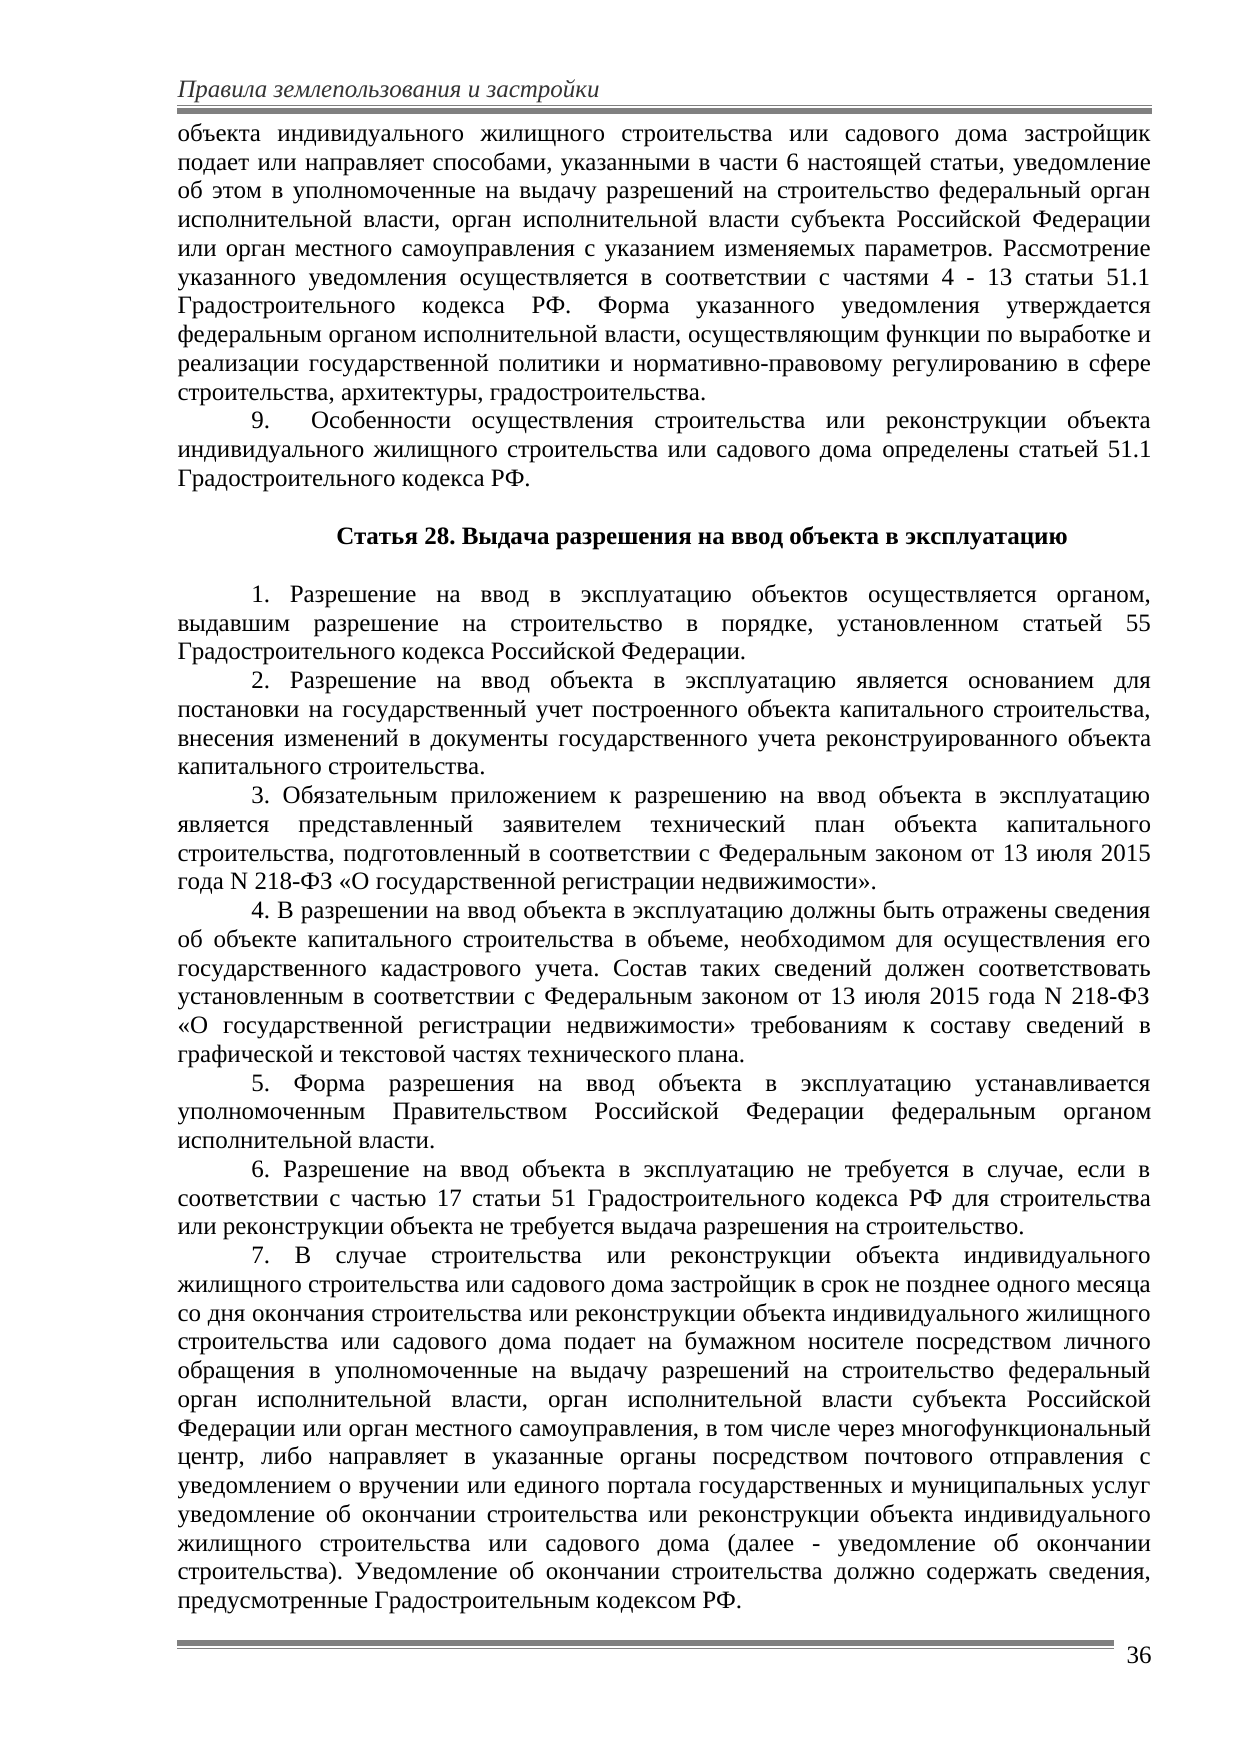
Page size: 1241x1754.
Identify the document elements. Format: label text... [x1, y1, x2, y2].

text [177, 118, 1152, 406]
text 9. Особенности осуществления строительства или реконструкции объекта индивидуального жилищного строительства или садового дома определены статьей 51.1 Градостроительного кодекса РФ. [177, 406, 1152, 492]
text 4. В разрешении на ввод объекта в эксплуатацию должны быть отражены сведения об объекте капитального строительства в объеме, необходимом для осуществления его государственного кадастрового учета. Состав таких сведений должен соответствовать установленным в соответствии с Федеральным законом от 13 июля 2015 года N 218-ФЗ «О государственной регистрации недвижимости» требованиям к составу сведений в графической и текстовой частях технического плана. [177, 895, 1152, 1068]
text Статья 28. Выдача разрешения на ввод объекта в эксплуатацию [177, 521, 1152, 550]
text 7. В случае строительства или реконструкции объекта индивидуального жилищного строительства или садового дома застройщик в срок не позднее одного месяца со дня окончания строительства или реконструкции объекта индивидуального жилищного строительства или садового дома подает на бумажном носителе посредством личного обращения в уполномоченные на выдачу разрешений на строительство федеральный орган исполнительной власти, орган исполнительной власти субъекта Российской Федерации или орган местного самоуправления, в том числе через многофункциональный центр, либо направляет в указанные органы посредством почтового отправления с уведомлением о вручении или единого портала государственных и муниципальных услуг уведомление об окончании строительства или реконструкции объекта индивидуального жилищного строительства или садового дома (далее - уведомление об окончании строительства). Уведомление об окончании строительства должно содержать сведения, предусмотренные Градостроительным кодексом РФ. [177, 1240, 1152, 1614]
text 2. Разрешение на ввод объекта в эксплуатацию является основанием для постановки на государственный учет построенного объекта капитального строительства, внесения изменений в документы государственного учета реконструированного объекта капитального строительства. [177, 665, 1152, 780]
text 1. Разрешение на ввод в эксплуатацию объектов осуществляется органом, выдавшим разрешение на строительство в порядке, установленном статьей 55 Градостроительного кодекса Российской Федерации. [177, 579, 1152, 665]
text 3. Обязательным приложением к разрешению на ввод объекта в эксплуатацию является представленный заявителем технический план объекта капитального строительства, подготовленный в соответствии с Федеральным законом от 13 июля 2015 года N 218-ФЗ «О государственной регистрации недвижимости». [177, 780, 1152, 895]
text 6. Разрешение на ввод объекта в эксплуатацию не требуется в случае, если в соответствии с частью 17 статьи 51 Градостроительного кодекса РФ для строительства или реконструкции объекта не требуется выдача разрешения на строительство. [177, 1154, 1152, 1240]
text 5. Форма разрешения на ввод объекта в эксплуатацию устанавливается уполномоченным Правительством Российской Федерации федеральным органом исполнительной власти. [177, 1068, 1152, 1154]
